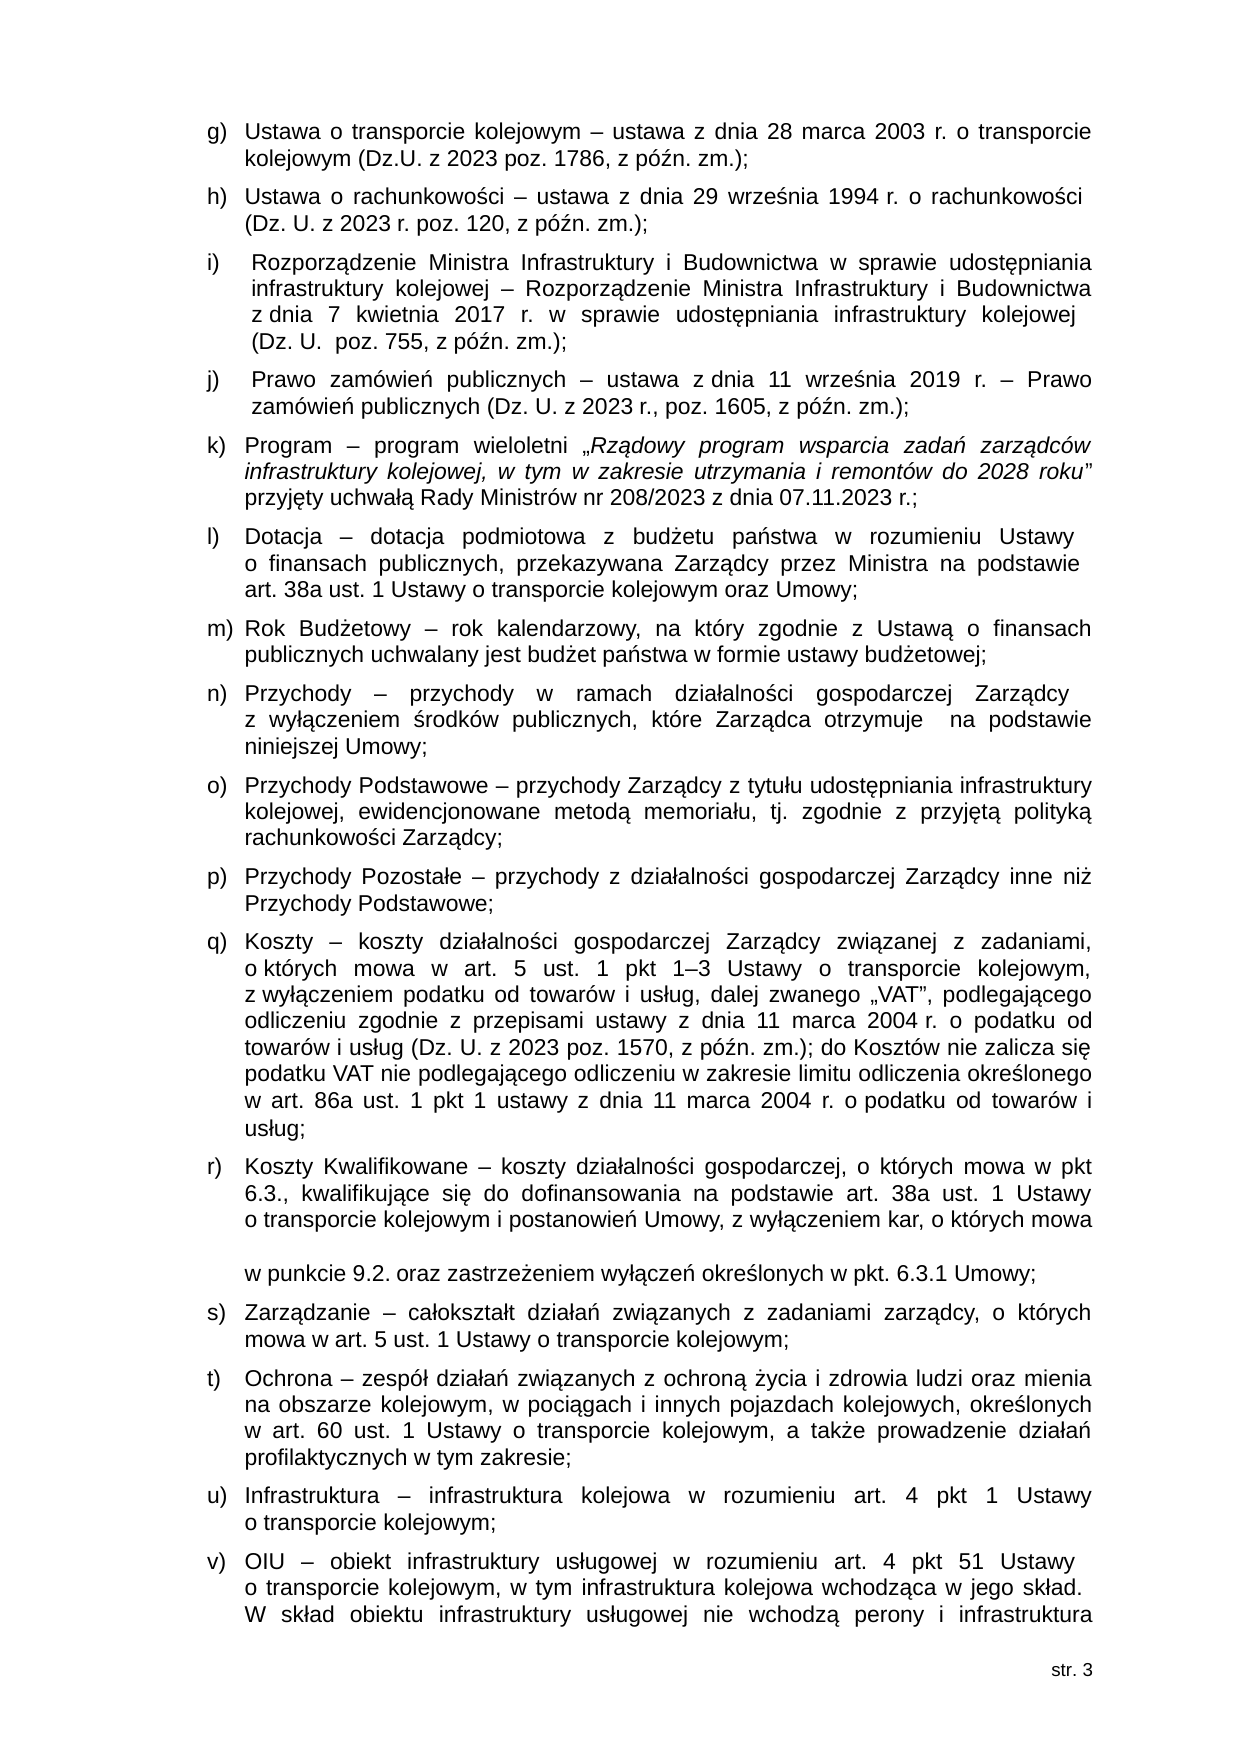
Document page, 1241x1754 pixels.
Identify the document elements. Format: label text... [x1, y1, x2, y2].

list Dotacja – dotacja podmiotowa z budżetu państwa w rozumieniu Ustawy o finansach publicznych, przekazywana Zarządcy przez Ministra na podstawie art. 38a ust. 1 Ustawy o transporcie kolejowym oraz Umowy; [207, 523, 1092, 602]
list Koszty Kwalifikowane – koszty działalności gospodarczej, o których mowa w pkt 6.3., kwalifikujące się do dofinansowania na podstawie art. 38a ust. 1 Ustawy o transporcie kolejowym i postanowień Umowy, z wyłączeniem kar, o których mowa w punkcie 9.2. oraz zastrzeżeniem wyłączeń określonych w pkt. 6.3.1 Umowy; [207, 1153, 1092, 1287]
list Przychody Podstawowe – przychody Zarządcy z tytułu udostępniania infrastruktury kolejowej, ewidencjonowane metodą memoriału, tj. zgodnie z przyjętą polityką rachunkowości Zarządcy; [207, 772, 1092, 851]
list Ustawa o transporcie kolejowym – ustawa z dnia 28 marca 2003 r. o transporcie kolejowym (Dz.U. z 2023 poz. 1786, z późn. zm.); [207, 118, 1092, 171]
list Rozporządzenie Ministra Infrastruktury i Budownictwa w sprawie udostępniania infrastruktury kolejowej – Rozporządzenie Ministra Infrastruktury i Budownictwa z dnia 7 kwietnia 2017 r. w sprawie udostępniania infrastruktury kolejowej (Dz. U. poz. 755, z późn. zm.); [207, 248, 1092, 354]
list Ustawa o rachunkowości – ustawa z dnia 29 września 1994 r. o rachunkowości (Dz. U. z 2023 r. poz. 120, z późn. zm.); [207, 183, 1092, 236]
list Rok Budżetowy – rok kalendarzowy, na który zgodnie z Ustawą o finansach publicznych uchwalany jest budżet państwa w formie ustawy budżetowej; [207, 615, 1092, 667]
list Przychody – przychody w ramach działalności gospodarczej Zarządcy z wyłączeniem środków publicznych, które Zarządca otrzymuje na podstawie niniejszej Umowy; [207, 680, 1092, 759]
list Infrastruktura – infrastruktura kolejowa w rozumieniu art. 4 pkt 1 Ustawy o transporcie kolejowym; [207, 1482, 1092, 1535]
list Program – program wieloletni „Rządowy program wsparcia zadań zarządców infrastruktury kolejowej, w tym w zakresie utrzymania i remontów do 2028 roku” przyjęty uchwałą Rady Ministrów nr 208/2023 z dnia 07.11.2023 r.; [207, 432, 1092, 511]
list Prawo zamówień publicznych – ustawa z dnia 11 września 2019 r. – Prawo zamówień publicznych (Dz. U. z 2023 r., poz. 1605, z późn. zm.); [207, 366, 1092, 419]
list Ochrona – zespół działań związanych z ochroną życia i zdrowia ludzi oraz mienia na obszarze kolejowym, w pociągach i innych pojazdach kolejowych, określonych w art. 60 ust. 1 Ustawy o transporcie kolejowym, a także prowadzenie działań profilaktycznych w tym zakresie; [207, 1364, 1092, 1470]
list Przychody Pozostałe – przychody z działalności gospodarczej Zarządcy inne niż Przychody Podstawowe; [207, 863, 1092, 916]
list Koszty – koszty działalności gospodarczej Zarządcy związanej z zadaniami, o których mowa w art. 5 ust. 1 pkt 1–3 Ustawy o transporcie kolejowym, z wyłączeniem podatku od towarów i usług, dalej zwanego „VAT”, podlegającego odliczeniu zgodnie z przepisami ustawy z dnia 11 marca 2004 r. o podatku od towarów i usług (Dz. U. z 2023 poz. 1570, z późn. zm.); do Kosztów nie zalicza się podatku VAT nie podlegającego odliczeniu w zakresie limitu odliczenia określonego w art. 86a ust. 1 pkt 1 ustawy z dnia 11 marca 2004 r. o podatku od towarów i usług; [207, 928, 1092, 1141]
list Zarządzanie – całokształt działań związanych z zadaniami zarządcy, o których mowa w art. 5 ust. 1 Ustawy o transporcie kolejowym; [207, 1299, 1092, 1352]
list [207, 1548, 1092, 1628]
